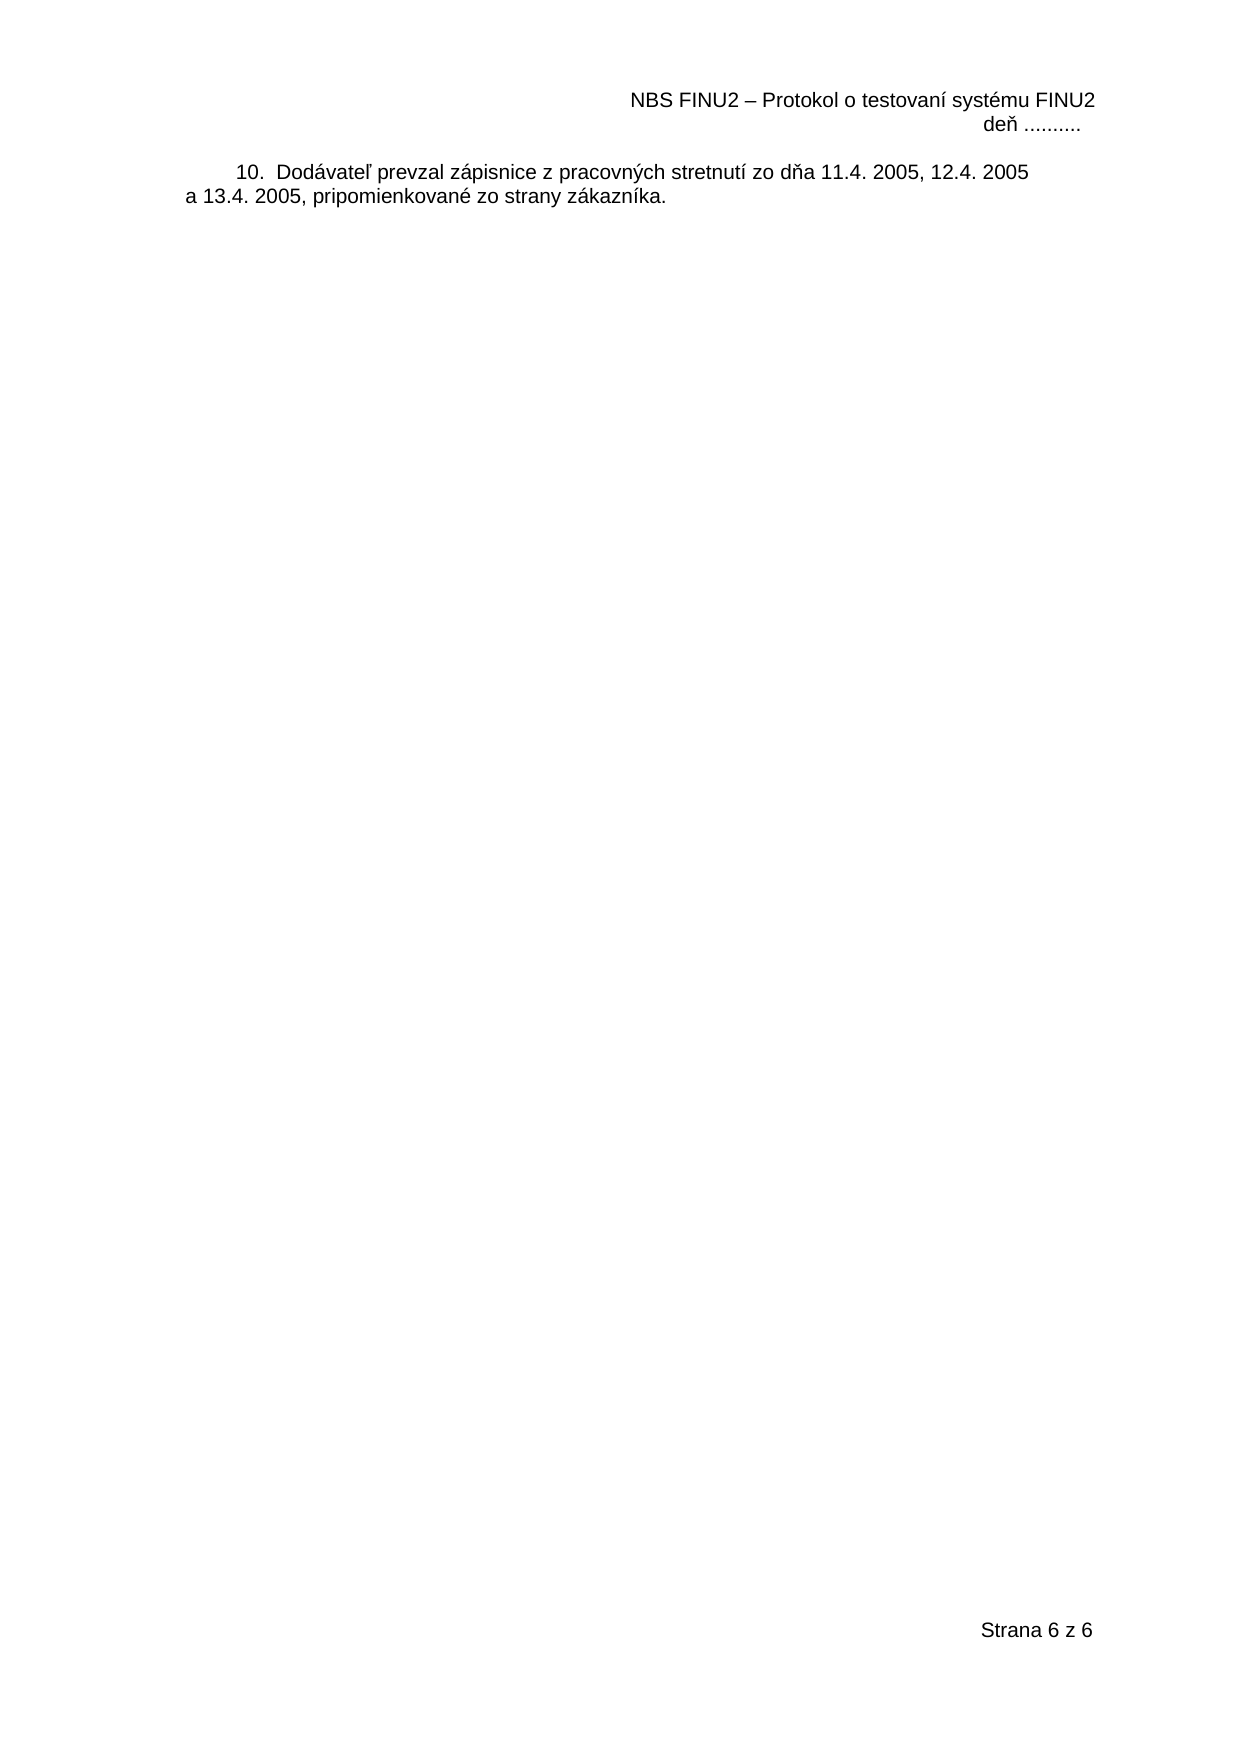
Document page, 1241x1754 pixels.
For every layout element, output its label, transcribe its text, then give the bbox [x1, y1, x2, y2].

text 10. Dodávateľ prevzal zápisnice z pracovných stretnutí zo dňa 11.4. 2005, 12.4. 2005 a 13.4. 2005, pripomienkované zo strany zákazníka. [185, 160, 1092, 208]
